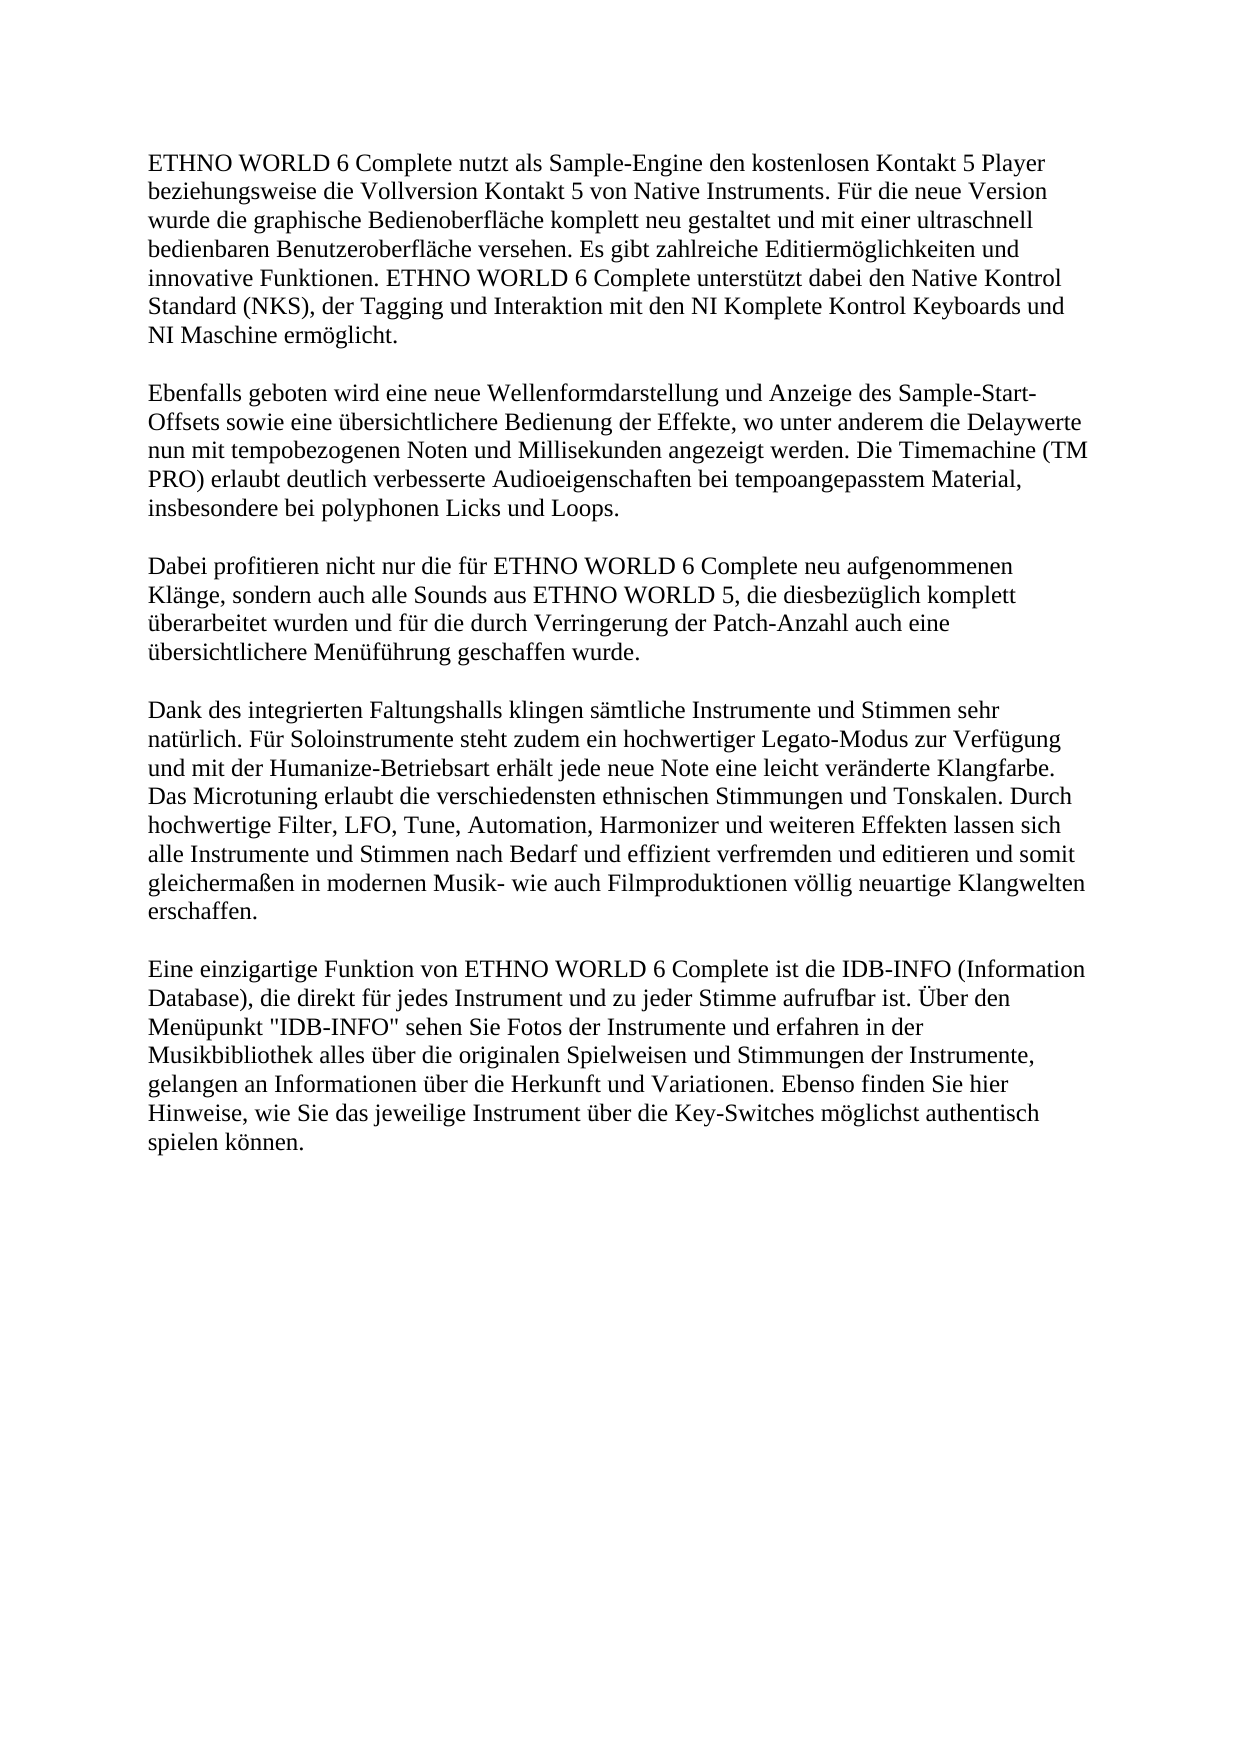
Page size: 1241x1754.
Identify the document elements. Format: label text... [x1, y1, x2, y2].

text Dabei profitieren nicht nur die für ETHNO WORLD 6 Complete neu aufgenommenen Klänge, sondern auch alle Sounds aus ETHNO WORLD 5, die diesbezüglich komplett überarbeitet wurden und für die durch Verringerung der Patch-Anzahl auch eine übersichtlichere Menüführung geschaffen wurde. [148, 551, 1093, 666]
text Ebenfalls geboten wird eine neue Wellenformdarstellung und Anzeige des Sample-Start-Offsets sowie eine übersichtlichere Bedienung der Effekte, wo unter anderem die Delaywerte nun mit tempobezogenen Noten und Millisekunden angezeigt werden. Die Timemachine (TM PRO) erlaubt deutlich verbesserte Audioeigenschaften bei tempoangepasstem Material, insbesondere bei polyphonen Licks und Loops. [148, 378, 1093, 522]
text ETHNO WORLD 6 Complete nutzt als Sample-Engine den kostenlosen Kontakt 5 Player beziehungsweise die Vollversion Kontakt 5 von Native Instruments. Für die neue Version wurde die graphische Bedienoberfläche komplett neu gestaltet und mit einer ultraschnell bedienbaren Benutzeroberfläche versehen. Es gibt zahlreiche Editiermöglichkeiten und innovative Funktionen. ETHNO WORLD 6 Complete unterstützt dabei den Native Kontrol Standard (NKS), der Tagging und Interaktion mit den NI Komplete Kontrol Keyboards und NI Maschine ermöglicht. [148, 148, 1093, 349]
text Dank des integrierten Faltungshalls klingen sämtliche Instrumente und Stimmen sehr natürlich. Für Soloinstrumente steht zudem ein hochwertiger Legato-Modus zur Verfügung und mit der Humanize-Betriebsart erhält jede neue Note eine leicht veränderte Klangfarbe. Das Microtuning erlaubt die verschiedensten ethnischen Stimmungen und Tonskalen. Durch hochwertige Filter, LFO, Tune, Automation, Harmonizer und weiteren Effekten lassen sich alle Instrumente und Stimmen nach Bedarf und effizient verfremden und editieren und somit gleichermaßen in modernen Musik- wie auch Filmproduktionen völlig neuartige Klangwelten erschaffen. [148, 695, 1093, 925]
text Eine einzigartige Funktion von ETHNO WORLD 6 Complete ist die IDB-INFO (Information Database), die direkt für jedes Instrument und zu jeder Stimme aufrufbar ist. Über den Menüpunkt "IDB-INFO" sehen Sie Fotos der Instrumente und erfahren in der Musikbibliothek alles über die originalen Spielweisen und Stimmungen der Instrumente, gelangen an Informationen über die Herkunft und Variationen. Ebenso finden Sie hier Hinweise, wie Sie das jeweilige Instrument über die Key-Switches möglichst authentisch spielen können. [148, 954, 1093, 1156]
